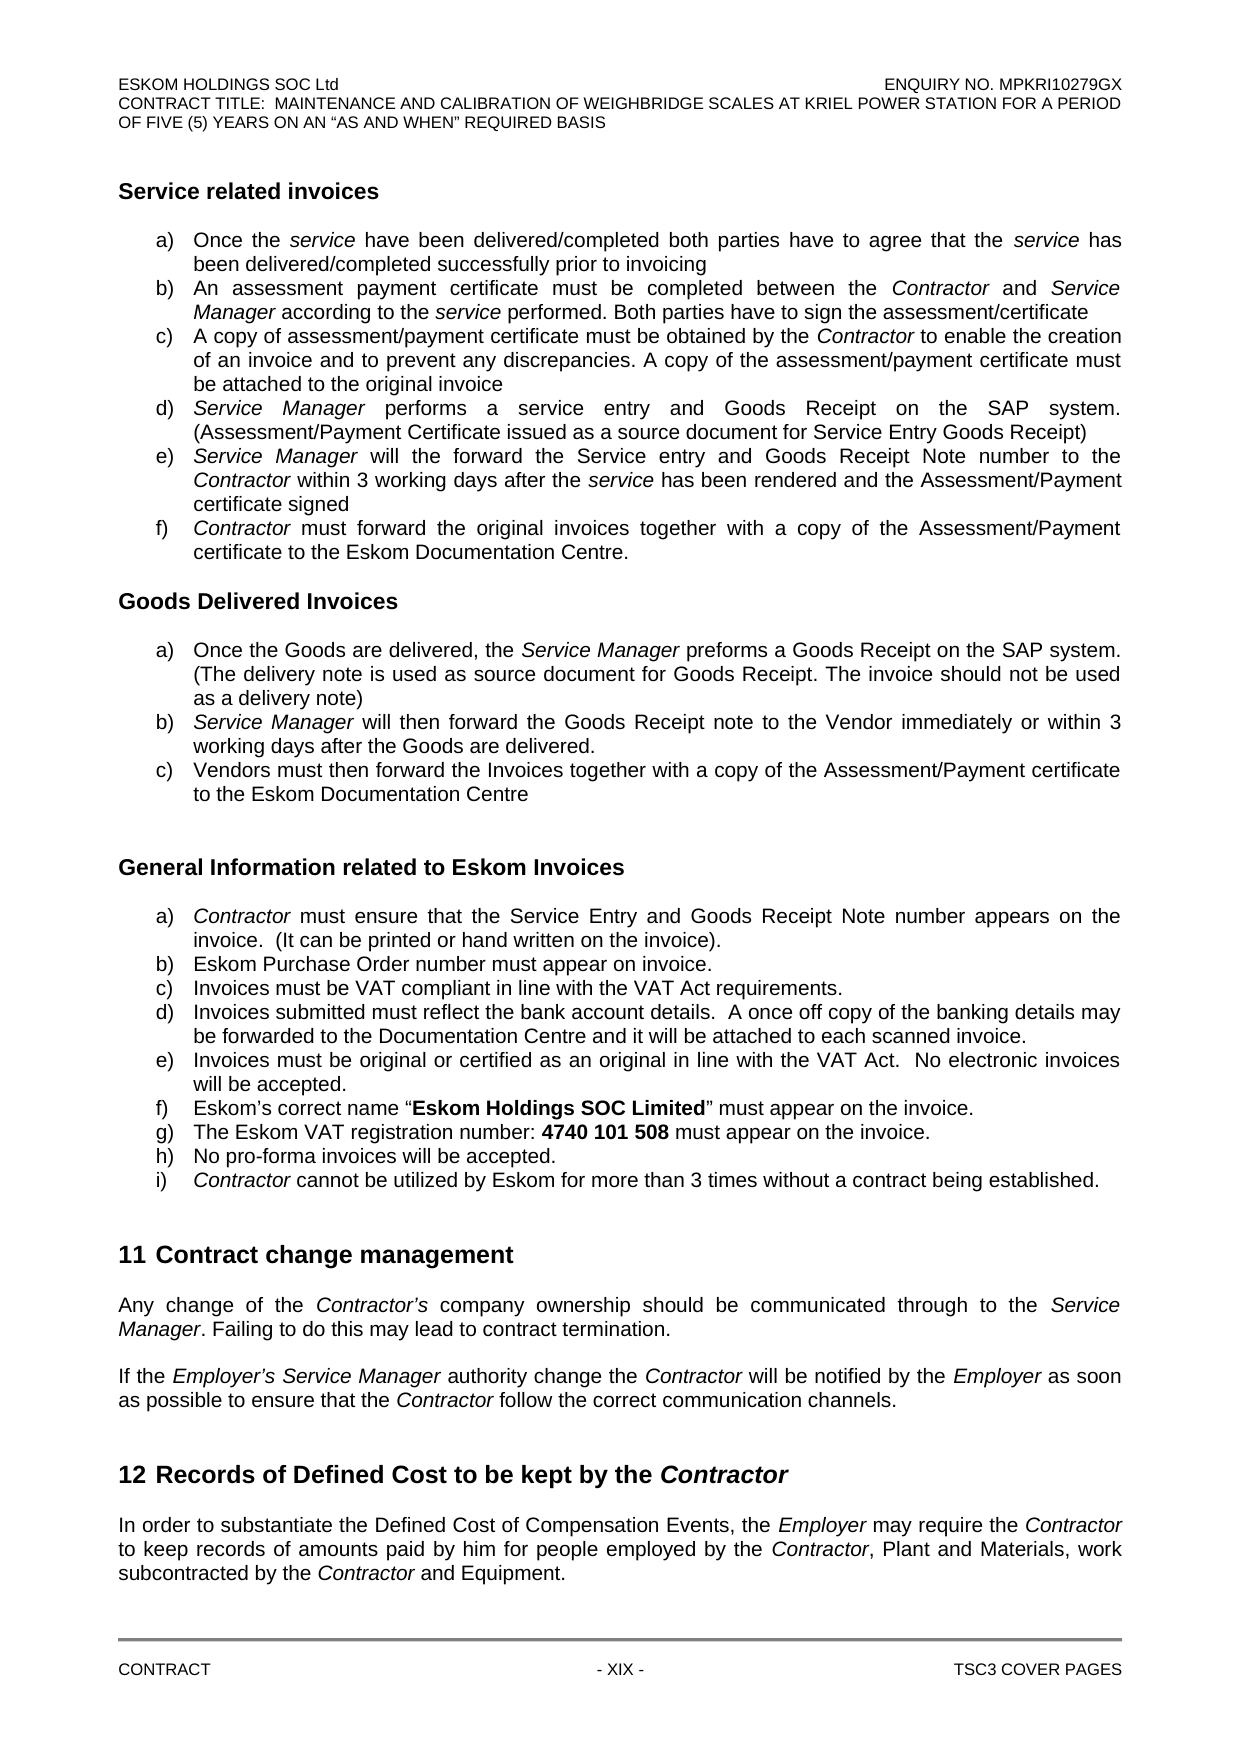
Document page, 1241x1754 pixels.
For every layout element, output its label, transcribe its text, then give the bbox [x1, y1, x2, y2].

list Invoices submitted must reflect the bank account details. A once off copy of the banking details may be forwarded to the Documentation Centre and it will be attached to each scanned invoice. [156, 1000, 1122, 1048]
list Eskom Purchase Order number must appear on invoice. [156, 952, 1122, 976]
list No pro-forma invoices will be accepted. [156, 1144, 1122, 1168]
list Invoices must be VAT compliant in line with the VAT Act requirements. [156, 976, 1122, 1000]
list Vendors must then forward the Invoices together with a copy of the Assessment/Payment certificate to the Eskom Documentation Centre [156, 758, 1122, 806]
list Eskom’s correct name “Eskom Holdings SOC Limited” must appear on the invoice. [156, 1096, 1122, 1120]
list Service Manager will then forward the Goods Receipt note to the Vendor immediately or within 3 working days after the Goods are delivered. [156, 710, 1122, 758]
text Any change of the Contractor’s company ownership should be communicated through to the Service Manager. Failing to do this may lead to contract termination. [118, 1292, 1122, 1340]
list The Eskom VAT registration number: 4740 101 508 must appear on the invoice. [156, 1120, 1122, 1144]
list A copy of assessment/payment certificate must be obtained by the Contractor to enable the creation of an invoice and to prevent any discrepancies. A copy of the assessment/payment certificate must be attached to the original invoice [156, 324, 1122, 396]
subtitle Records of Defined Cost to be kept by the Contractor [118, 1460, 1122, 1489]
list Contractor must ensure that the Service Entry and Goods Receipt Note number appears on the invoice. (It can be printed or hand written on the invoice). [156, 904, 1122, 952]
text Goods Delivered Invoices [118, 588, 1122, 614]
list Contractor cannot be utilized by Eskom for more than 3 times without a contract being established. [156, 1168, 1122, 1192]
text In order to substantiate the Defined Cost of Compensation Events, the Employer may require the Contractor to keep records of amounts paid by him for people employed by the Contractor, Plant and Materials, work subcontracted by the Contractor and Equipment. [118, 1513, 1122, 1585]
text If the Employer’s Service Manager authority change the Contractor will be notified by the Employer as soon as possible to ensure that the Contractor follow the correct communication channels. [118, 1364, 1122, 1412]
list Once the Goods are delivered, the Service Manager preforms a Goods Receipt on the SAP system. (The delivery note is used as source document for Goods Receipt. The invoice should not be used as a delivery note) [156, 638, 1122, 710]
list Invoices must be original or certified as an original in line with the VAT Act. No electronic invoices will be accepted. [156, 1048, 1122, 1096]
text General Information related to Eskom Invoices [118, 854, 1122, 880]
list An assessment payment certificate must be completed between the Contractor and Service Manager according to the service performed. Both parties have to sign the assessment/certificate [156, 276, 1122, 324]
list Service Manager will the forward the Service entry and Goods Receipt Note number to the Contractor within 3 working days after the service has been rendered and the Assessment/Payment certificate signed [156, 444, 1122, 516]
list Contractor must forward the original invoices together with a copy of the Assessment/Payment certificate to the Eskom Documentation Centre. [156, 516, 1122, 564]
subtitle Contract change management [118, 1240, 1122, 1268]
list Once the service have been delivered/completed both parties have to agree that the service has been delivered/completed successfully prior to invoicing [156, 228, 1122, 276]
text Service related invoices [118, 178, 1122, 204]
list Service Manager performs a service entry and Goods Receipt on the SAP system. (Assessment/Payment Certificate issued as a source document for Service Entry Goods Receipt) [156, 396, 1122, 444]
